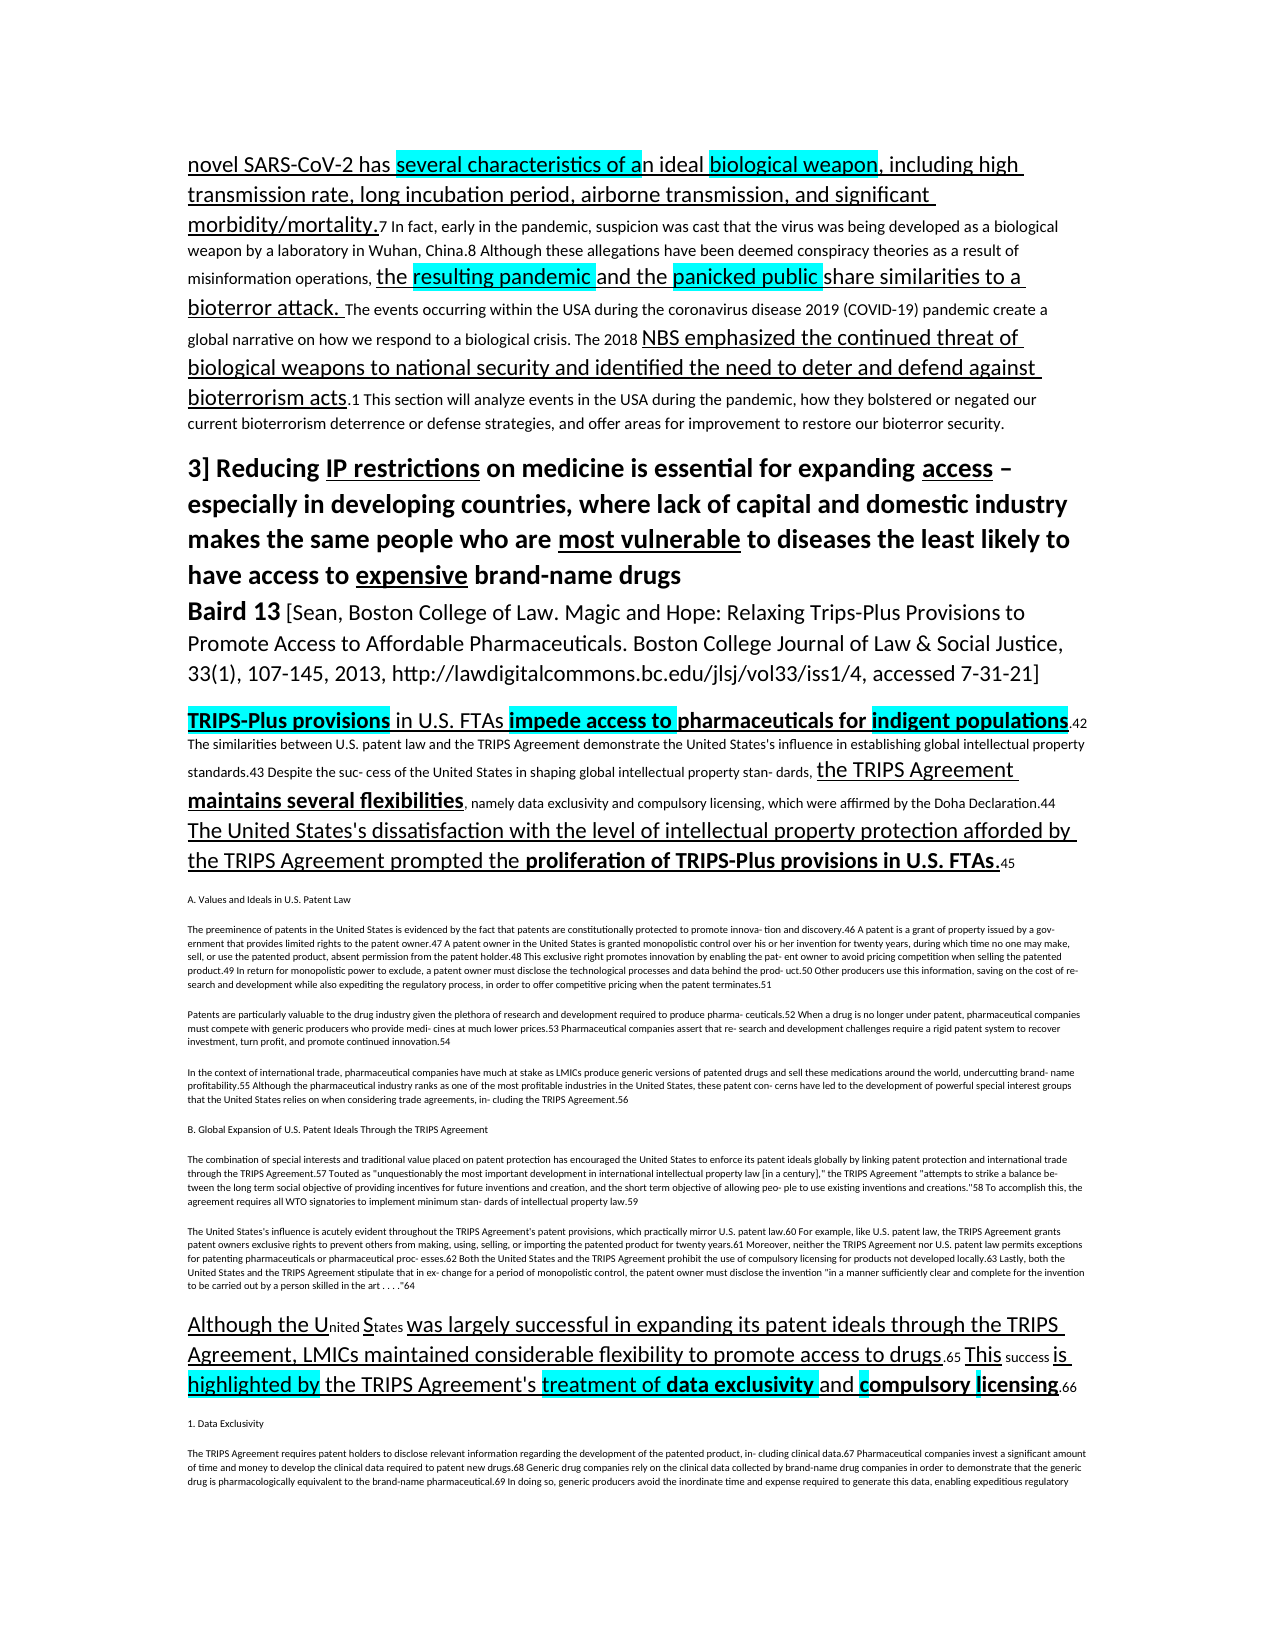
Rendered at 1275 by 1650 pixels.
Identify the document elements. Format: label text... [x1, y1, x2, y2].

text Patents are particularly valuable to the drug industry given the plethora of research and development required to produce pharma- ceuticals.52 When a drug is no longer under patent, pharmaceutical companies must compete with generic producers who provide medi- cines at much lower prices.53 Pharmaceutical companies assert that re- search and development challenges require a rigid patent system to recover investment, turn profit, and promote continued innovation.54 [187, 1008, 1087, 1048]
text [187, 150, 1087, 433]
text In the context of international trade, pharmaceutical companies have much at stake as LMICs produce generic versions of patented drugs and sell these medications around the world, undercutting brand- name profitability.55 Although the pharmaceutical industry ranks as one of the most profitable industries in the United States, these patent con- cerns have led to the development of powerful special interest groups that the United States relies on when considering trade agreements, in- cluding the TRIPS Agreement.56 [187, 1066, 1087, 1106]
text A. Values and Ideals in U.S. Patent Law [187, 893, 1087, 906]
text The combination of special interests and traditional value placed on patent protection has encouraged the United States to enforce its patent ideals globally by linking patent protection and international trade through the TRIPS Agreement.57 Touted as "unquestionably the most important development in international intellectual property law [in a century]," the TRIPS Agreement "attempts to strike a balance be- tween the long term social objective of providing incentives for future inventions and creation, and the short term objective of allowing peo- ple to use existing inventions and creations."58 To accomplish this, the agreement requires all WTO signatories to implement minimum stan- dards of intellectual property law.59 [187, 1154, 1087, 1207]
text TRIPS-Plus provisions in U.S. FTAs impede access to pharmaceuticals for indigent populations.42 The similarities between U.S. patent law and the TRIPS Agreement demonstrate the United States's influence in establishing global intellectual property standards.43 Despite the suc- cess of the United States in shaping global intellectual property stan- dards, the TRIPS Agreement maintains several flexibilities, namely data exclusivity and compulsory licensing, which were affirmed by the Doha Declaration.44 The United States's dissatisfaction with the level of intellectual property protection afforded by the TRIPS Agreement prompted the proliferation of TRIPS-Plus provisions in U.S. FTAs.45 [187, 706, 1087, 874]
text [187, 1448, 1087, 1488]
text 1. Data Exclusivity [187, 1417, 1087, 1430]
subtitle 3] Reducing IP restrictions on medicine is essential for expanding access – especially in developing countries, where lack of capital and domestic industry makes the same people who are most vulnerable to diseases the least likely to have access to expensive brand-name drugs [187, 451, 1087, 591]
text B. Global Expansion of U.S. Patent Ideals Through the TRIPS Agreement [187, 1123, 1087, 1136]
text Baird 13 [Sean, Boston College of Law. Magic and Hope: Relaxing Trips-Plus Provisions to Promote Access to Affordable Pharmaceuticals. Boston College Journal of Law & Social Justice, 33(1), 107-145, 2013, http://lawdigitalcommons.bc.edu/jlsj/vol33/iss1/4, accessed 7-31-21] [187, 594, 1087, 687]
text Although the United States was largely successful in expanding its patent ideals through the TRIPS Agreement, LMICs maintained considerable flexibility to promote access to drugs.65 This success is highlighted by the TRIPS Agreement's treatment of data exclusivity and compulsory licensing.66 [187, 1310, 1087, 1398]
text The United States's influence is acutely evident throughout the TRIPS Agreement's patent provisions, which practically mirror U.S. patent law.60 For example, like U.S. patent law, the TRIPS Agreement grants patent owners exclusive rights to prevent others from making, using, selling, or importing the patented product for twenty years.61 Moreover, neither the TRIPS Agreement nor U.S. patent law permits exceptions for patenting pharmaceuticals or pharmaceutical proc- esses.62 Both the United States and the TRIPS Agreement prohibit the use of compulsory licensing for products not developed locally.63 Lastly, both the United States and the TRIPS Agreement stipulate that in ex- change for a period of monopolistic control, the patent owner must disclose the invention "in a manner sufficiently clear and complete for the invention to be carried out by a person skilled in the art . . . ."64 [187, 1225, 1087, 1292]
text The preeminence of patents in the United States is evidenced by the fact that patents are constitutionally protected to promote innova- tion and discovery.46 A patent is a grant of property issued by a gov- ernment that provides limited rights to the patent owner.47 A patent owner in the United States is granted monopolistic control over his or her invention for twenty years, during which time no one may make, sell, or use the patented product, absent permission from the patent holder.48 This exclusive right promotes innovation by enabling the pat- ent owner to avoid pricing competition when selling the patented product.49 In return for monopolistic power to exclude, a patent owner must disclose the technological processes and data behind the prod- uct.50 Other producers use this information, saving on the cost of re- search and development while also expediting the regulatory process, in order to offer competitive pricing when the patent terminates.51 [187, 923, 1087, 991]
